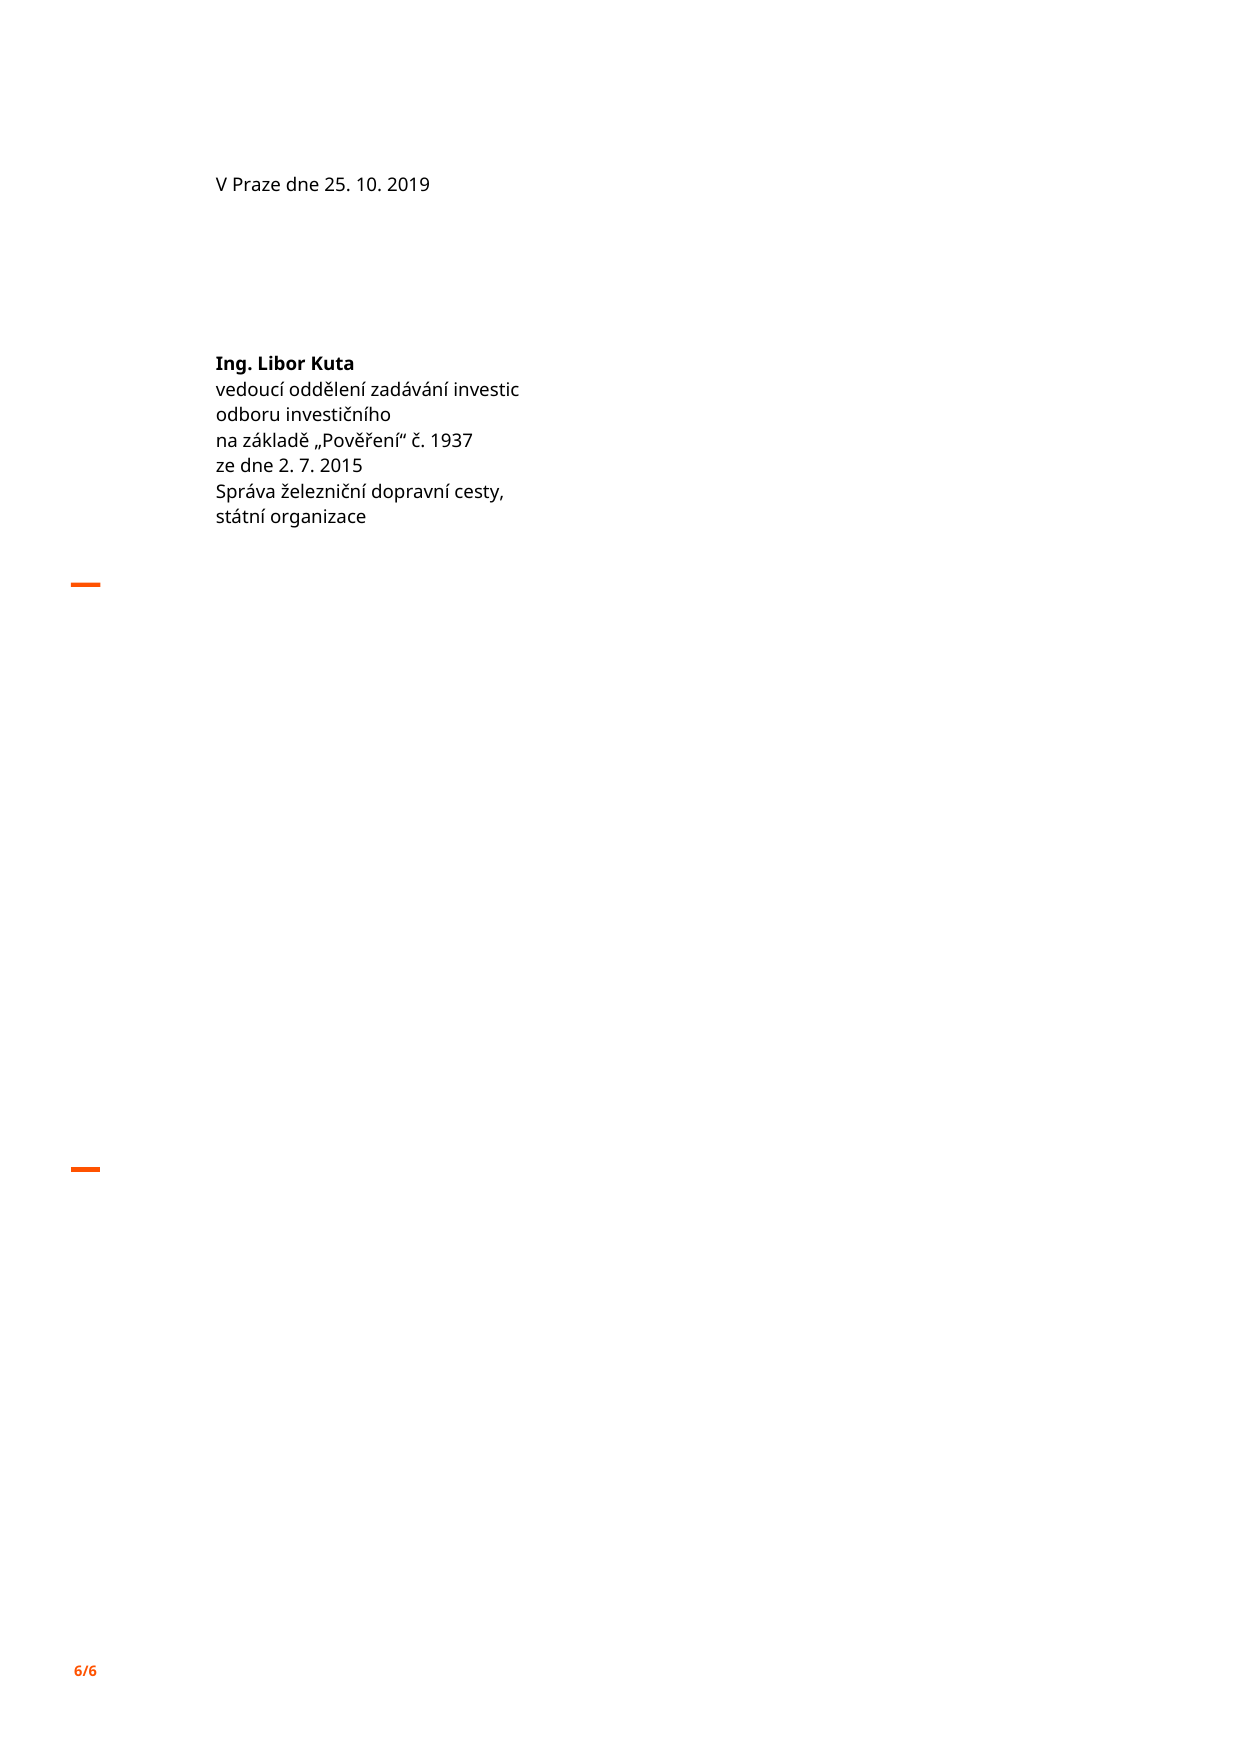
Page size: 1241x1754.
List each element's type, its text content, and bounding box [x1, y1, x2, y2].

text na základě „Pověření“ č. 1937 [216, 427, 1122, 452]
text V Praze dne 25. 10. 2019 [216, 172, 1122, 197]
text Správa železniční dopravní cesty, [216, 478, 1122, 503]
text vedoucí oddělení zadávání investic [216, 376, 1122, 401]
text Ing. Libor Kuta [216, 350, 1122, 376]
text odboru investičního [216, 401, 1122, 427]
text státní organizace [216, 503, 1122, 529]
text ze dne 2. 7. 2015 [216, 452, 1122, 478]
